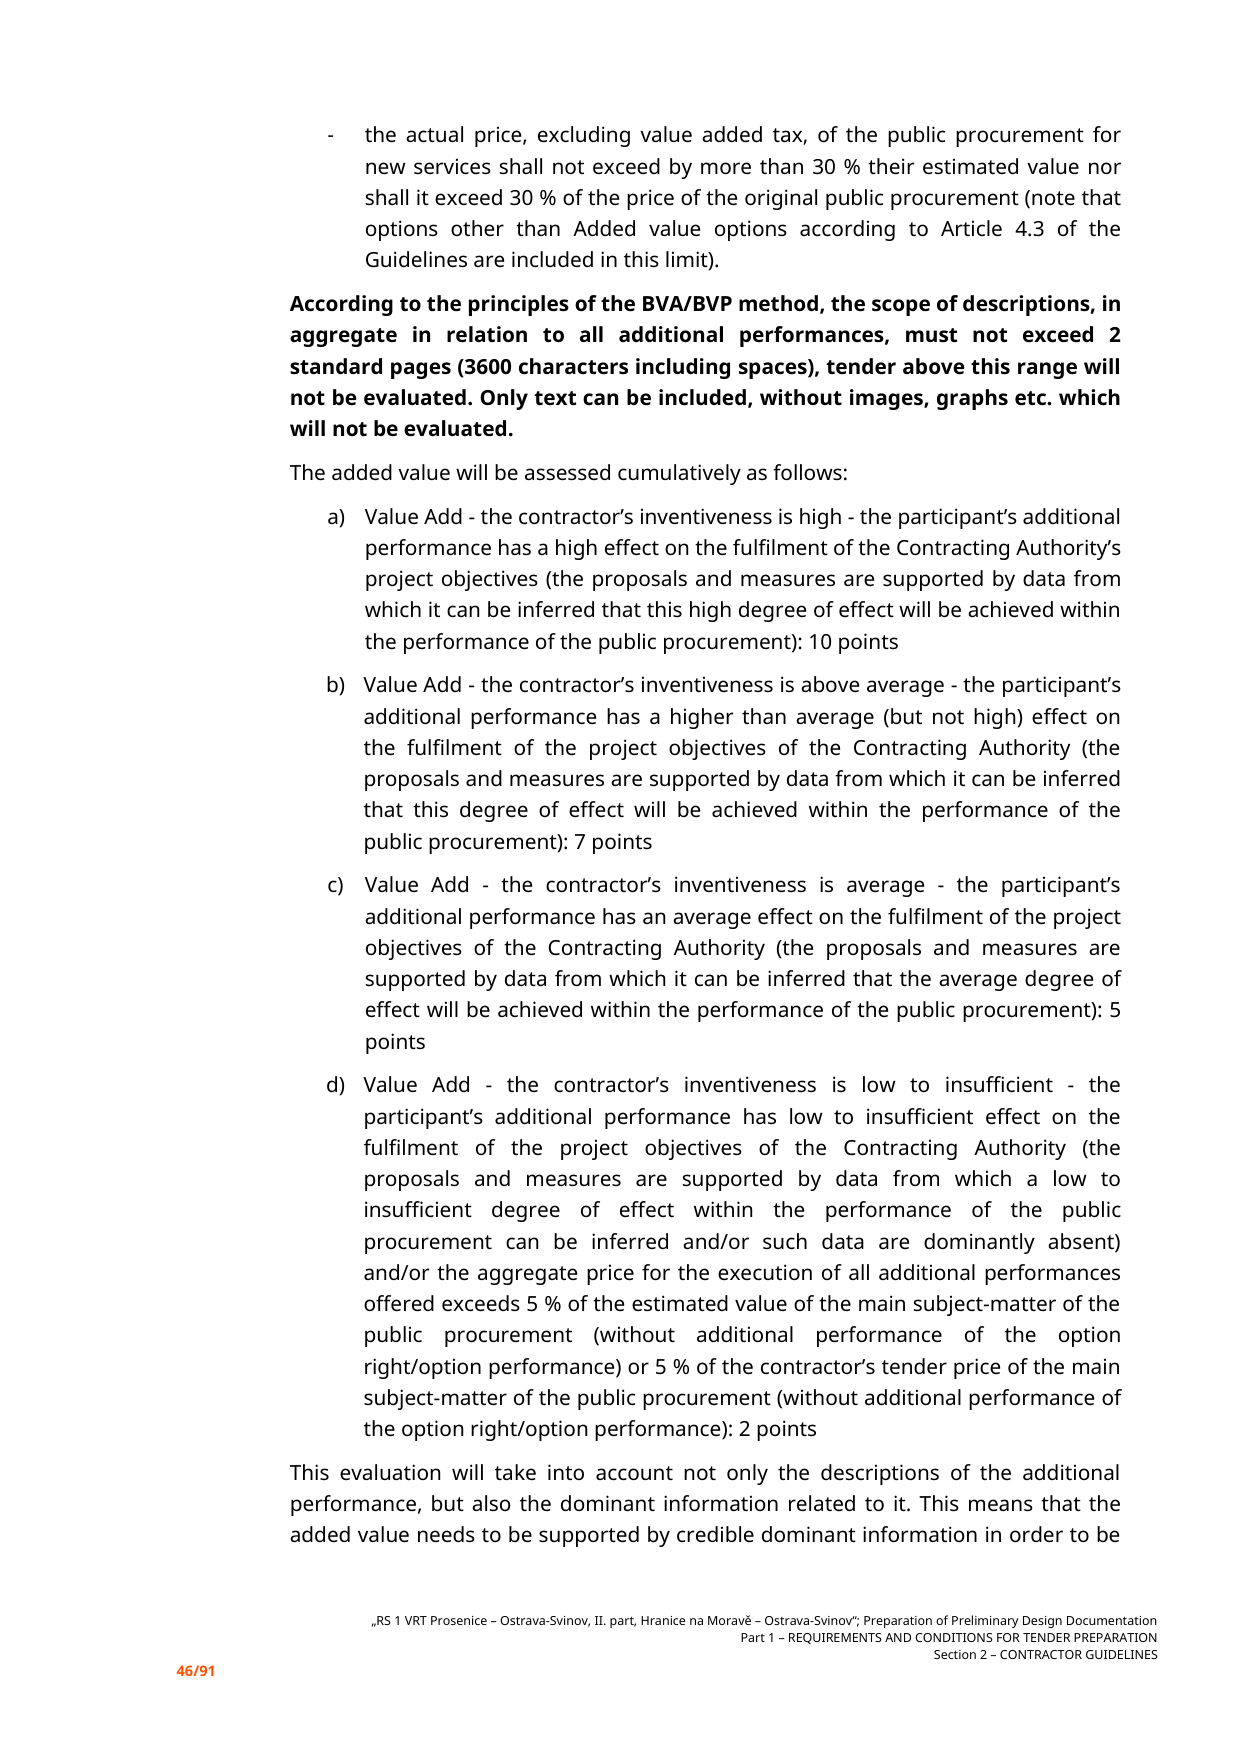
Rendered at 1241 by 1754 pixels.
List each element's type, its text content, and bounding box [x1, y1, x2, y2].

list Value Add - the contractor’s inventiveness is low to insufficient - the participant’s additional performance has low to insufficient effect on the fulfilment of the project objectives of the Contracting Authority (the proposals and measures are supported by data from which a low to insufficient degree of effect within the performance of the public procurement can be inferred and/or such data are dominantly absent) and/or the aggregate price for the execution of all additional performances offered exceeds 5 % of the estimated value of the main subject-matter of the public procurement (without additional performance of the option right/option performance) or 5 % of the contractor’s tender price of the main subject-matter of the public procurement (without additional performance of the option right/option performance): 2 points [326, 1071, 1122, 1443]
list Value Add - the contractor’s inventiveness is above average - the participant’s additional performance has a higher than average (but not high) effect on the fulfilment of the project objectives of the Contracting Authority (the proposals and measures are supported by data from which it can be inferred that this degree of effect will be achieved within the performance of the public procurement): 7 points [326, 671, 1122, 855]
list Value Add - the contractor’s inventiveness is high - the participant’s additional performance has a high effect on the fulfilment of the Contracting Authority’s project objectives (the proposals and measures are supported by data from which it can be inferred that this high degree of effect will be achieved within the performance of the public procurement): 10 points [327, 502, 1122, 655]
list Value Add - the contractor’s inventiveness is average - the participant’s additional performance has an average effect on the fulfilment of the project objectives of the Contracting Authority (the proposals and measures are supported by data from which it can be inferred that the average degree of effect will be achieved within the performance of the public procurement): 5 points [327, 871, 1122, 1055]
list the actual price, excluding value added tax, of the public procurement for new services shall not exceed by more than 30 % their estimated value nor shall it exceed 30 % of the price of the original public procurement (note that options other than Added value options according to Article 4.3 of the Guidelines are included in this limit). [327, 121, 1122, 274]
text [289, 1458, 1122, 1549]
text The added value will be assessed cumulatively as follows: [289, 458, 1122, 487]
text According to the principles of the BVA/BVP method, the scope of descriptions, in aggregate in relation to all additional performances, must not exceed 2 standard pages (3600 characters including spaces), tender above this range will not be evaluated. Only text can be included, without images, graphs etc. which will not be evaluated. [289, 289, 1122, 443]
